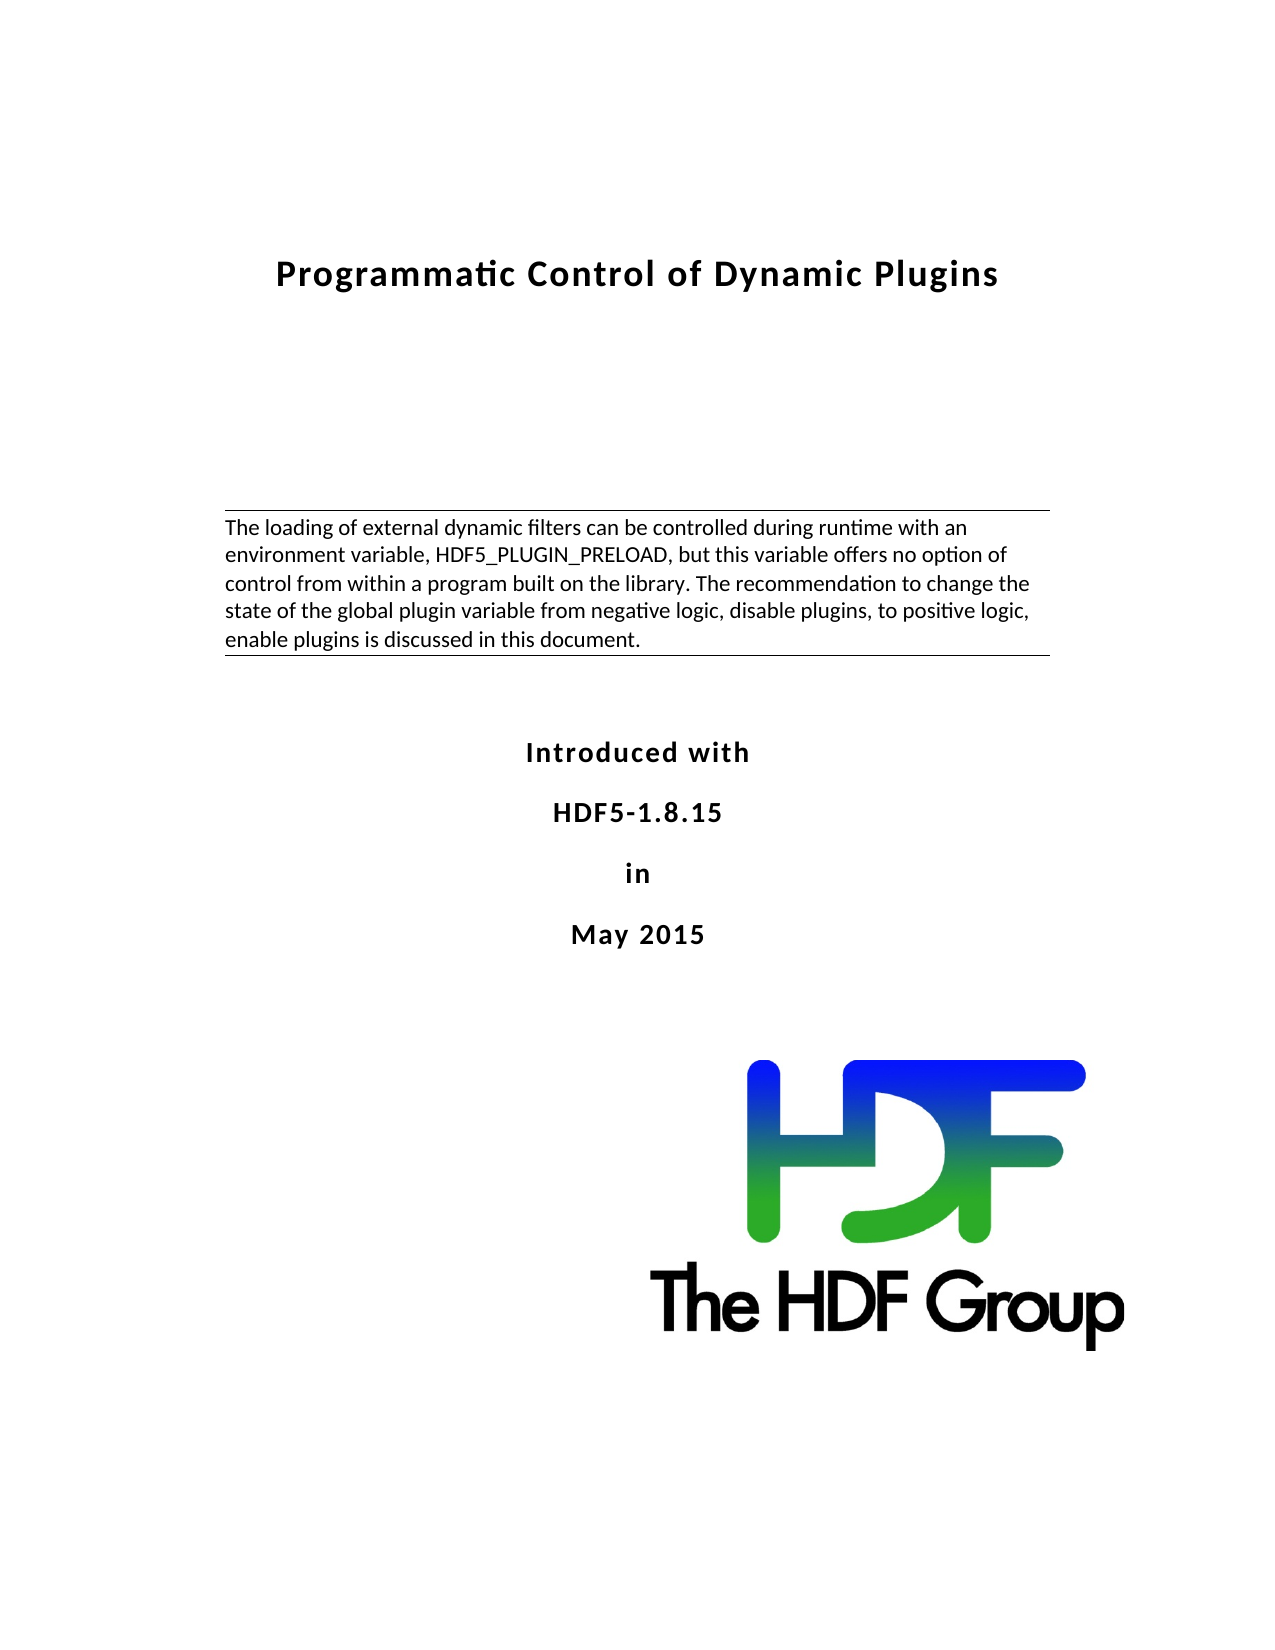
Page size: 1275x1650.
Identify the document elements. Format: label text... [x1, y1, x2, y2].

subtitle Introduced with [150, 734, 1125, 769]
subtitle HDF5-1.8.15 [150, 794, 1125, 830]
picture [650, 1060, 1125, 1351]
subtitle in [150, 855, 1125, 891]
subtitle May 2015 [150, 916, 1125, 951]
title Programmatic Control of Dynamic Plugins [150, 250, 1125, 296]
text The loading of external dynamic filters can be controlled during runtime with an environment variable, HDF5_PLUGIN_PRELOAD, but this variable offers no option of control from within a program built on the library. The recommendation to change the state of the global plugin variable from negative logic, disable plugins, to positive logic, enable plugins is discussed in this document. [225, 511, 1050, 655]
